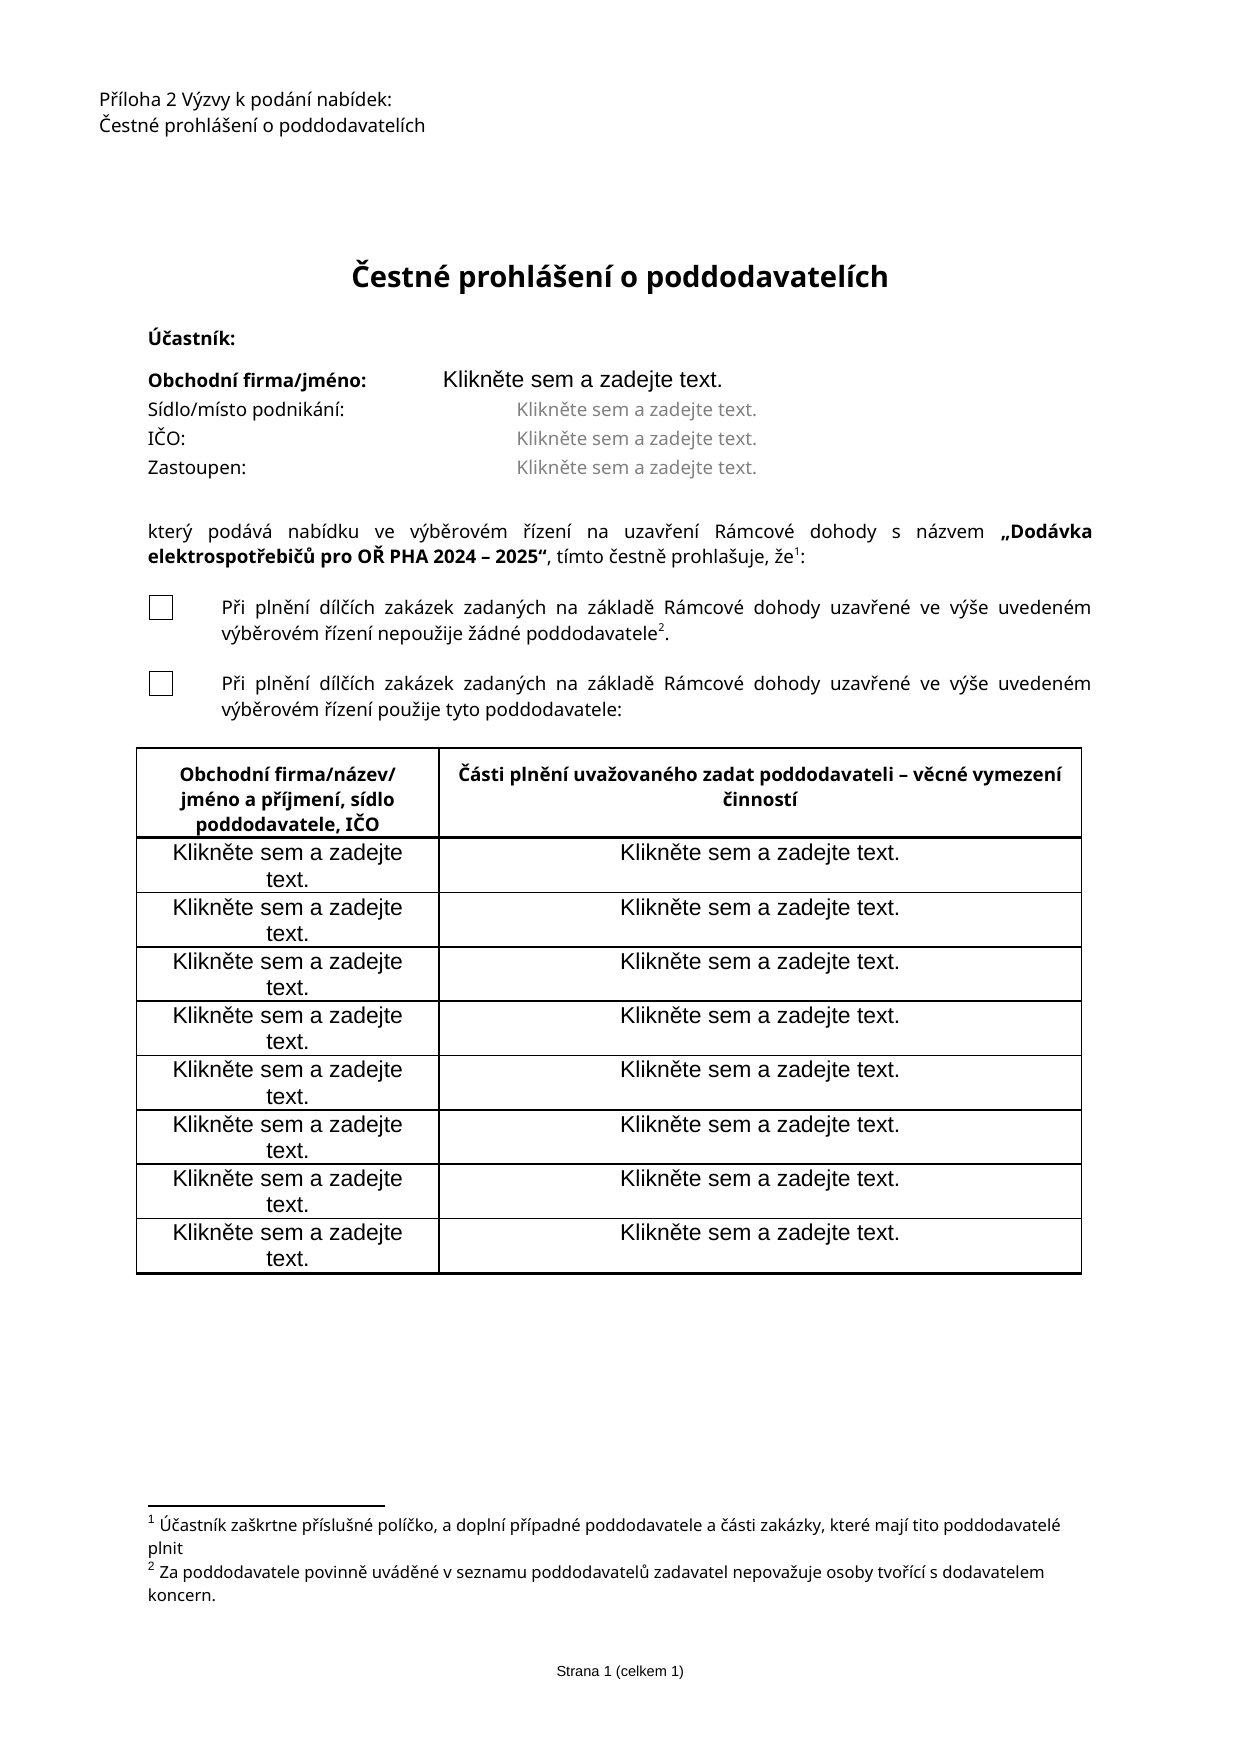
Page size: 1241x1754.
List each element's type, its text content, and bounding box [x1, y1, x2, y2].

table_header Části plnění uvažovaného zadat poddodavateli – věcné vymezení činností [440, 749, 1081, 836]
text Účastník: [148, 321, 1093, 352]
text který podává nabídku ve výběrovém řízení na uzavření Rámcové dohody s názvem „Dodávka elektrospotřebičů pro OŘ PHA 2024 – 2025“, tímto čestně prohlašuje, že: [148, 518, 1093, 569]
text Zastoupen: [148, 451, 1093, 480]
text Při plnění dílčích zakázek zadaných na základě Rámcové dohody uzavřené ve výše uvedeném výběrovém řízení použije tyto poddodavatele: [148, 670, 1093, 721]
title Čestné prohlášení o poddodavatelích [148, 256, 1093, 296]
text Při plnění dílčích zakázek zadaných na základě Rámcové dohody uzavřené ve výše uvedeném výběrovém řízení nepoužije žádné poddodavatele. [148, 594, 1093, 645]
text Sídlo/místo podnikání: [148, 393, 1093, 422]
text Obchodní firma/jméno: [148, 364, 1093, 393]
text IČO: [148, 422, 1093, 451]
table_header Obchodní firma/název/ jméno a příjmení, sídlo poddodavatele, IČO [137, 749, 438, 836]
